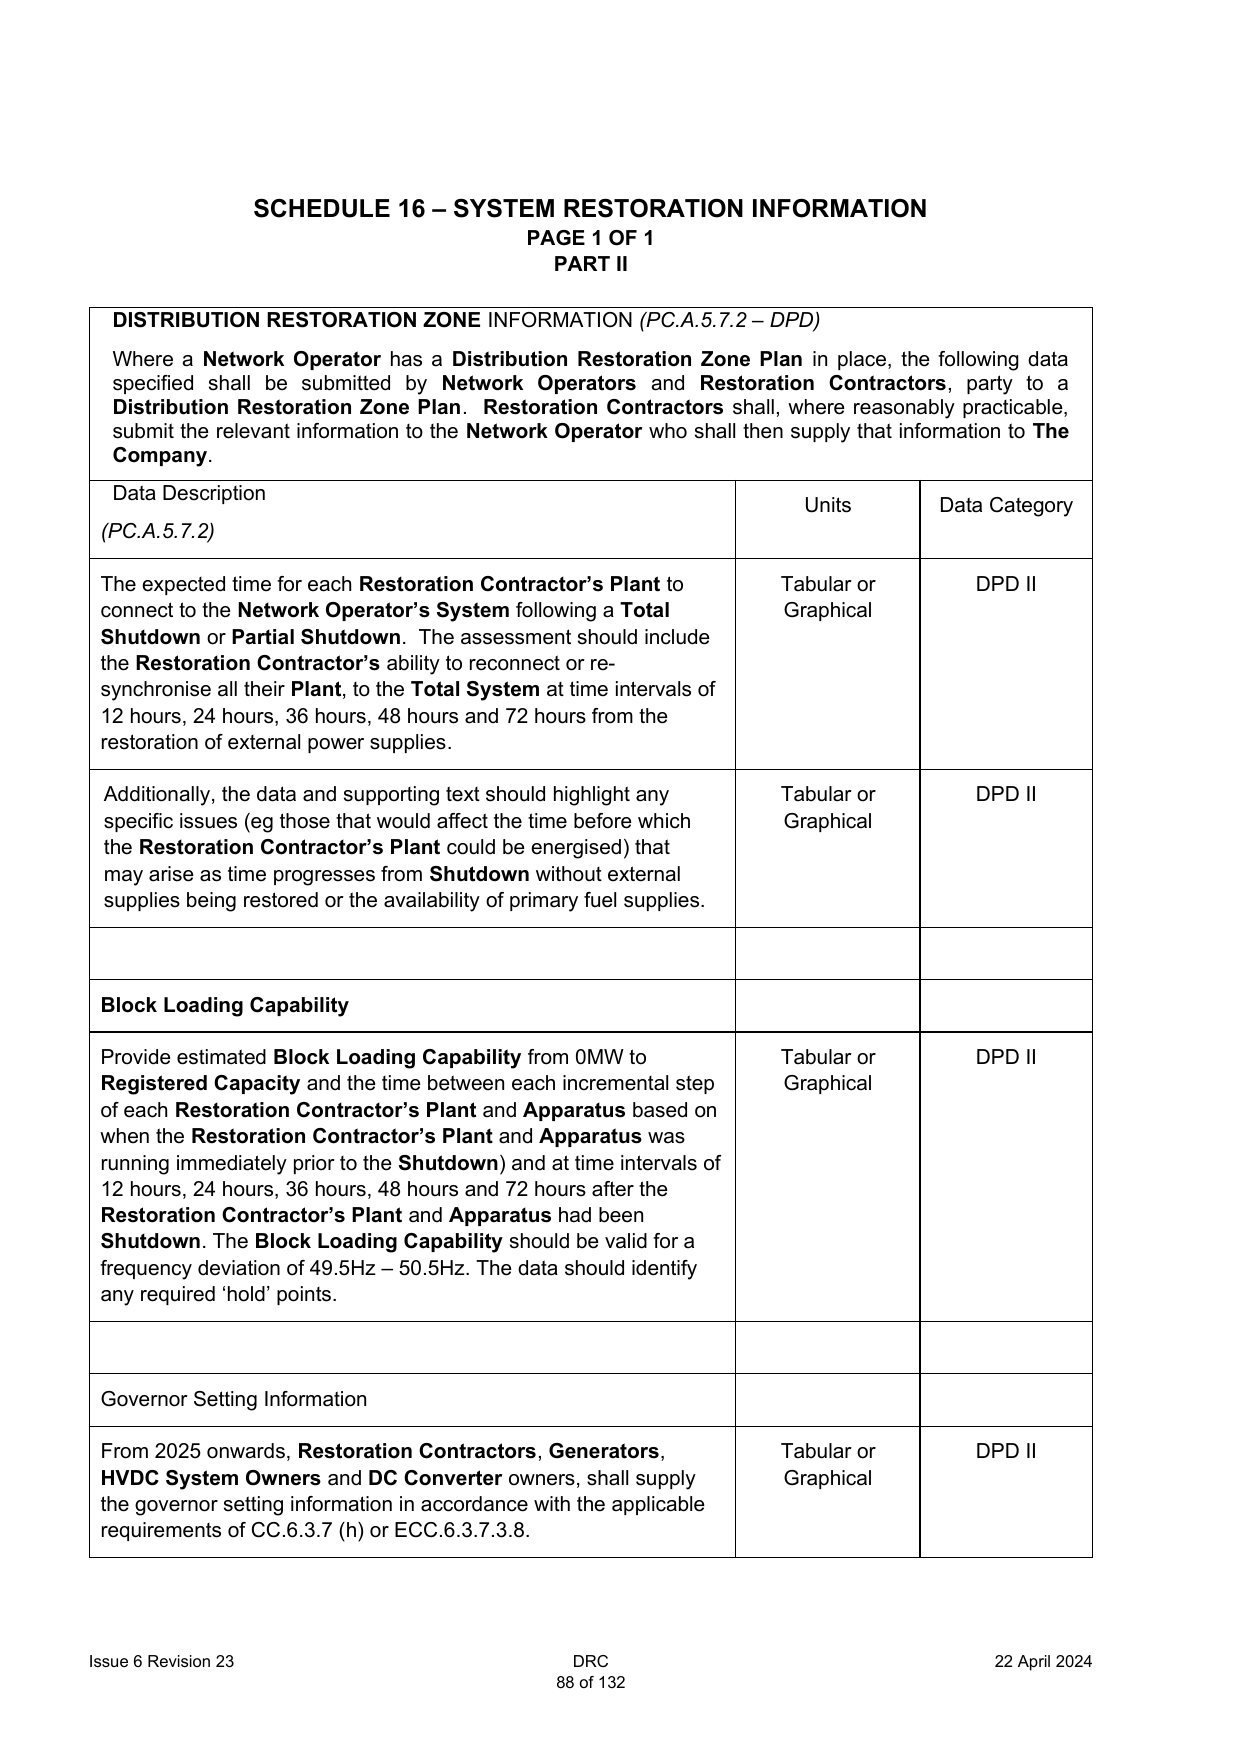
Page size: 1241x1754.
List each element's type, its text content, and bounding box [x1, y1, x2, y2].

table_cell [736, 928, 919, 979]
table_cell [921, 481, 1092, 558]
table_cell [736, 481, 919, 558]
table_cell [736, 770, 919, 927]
text PART II [89, 252, 1092, 276]
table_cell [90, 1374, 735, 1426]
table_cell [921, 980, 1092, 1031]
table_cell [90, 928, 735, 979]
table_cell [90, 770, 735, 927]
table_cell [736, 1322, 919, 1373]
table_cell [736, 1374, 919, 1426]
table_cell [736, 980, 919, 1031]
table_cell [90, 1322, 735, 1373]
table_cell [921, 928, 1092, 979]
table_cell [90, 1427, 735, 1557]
text SCHEDULE 16 – SYSTEM RESTORATION INFORMATION [89, 194, 1092, 223]
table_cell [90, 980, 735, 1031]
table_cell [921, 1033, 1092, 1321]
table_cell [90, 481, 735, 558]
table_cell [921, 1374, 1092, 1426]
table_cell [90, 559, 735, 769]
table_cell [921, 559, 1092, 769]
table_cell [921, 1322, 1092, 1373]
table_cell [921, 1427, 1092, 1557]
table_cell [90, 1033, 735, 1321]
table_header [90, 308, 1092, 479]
text PAGE 1 OF 1 [89, 226, 1092, 249]
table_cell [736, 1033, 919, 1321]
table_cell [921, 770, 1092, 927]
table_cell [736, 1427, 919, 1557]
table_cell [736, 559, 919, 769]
